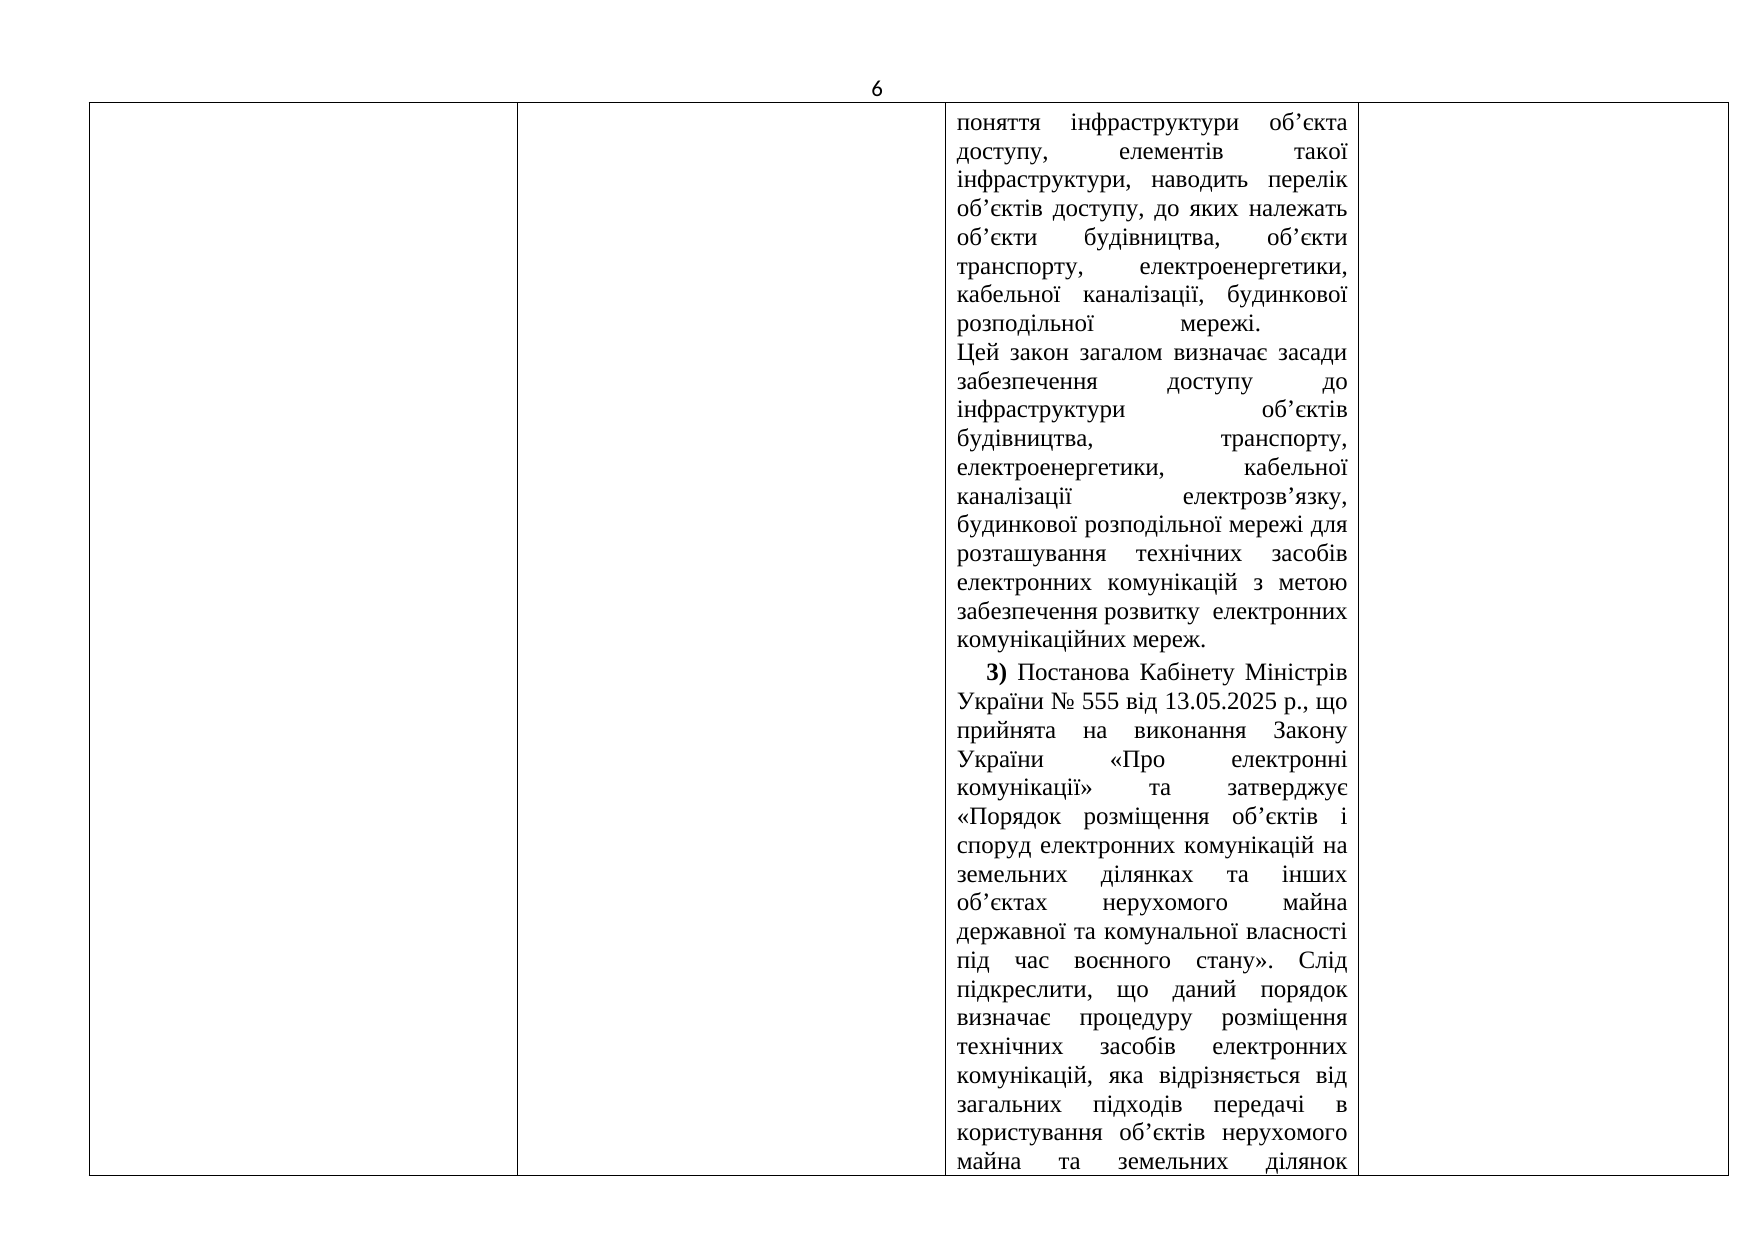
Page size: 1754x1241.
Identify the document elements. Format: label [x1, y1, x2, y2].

table_cell [518, 103, 945, 1175]
table_cell [946, 103, 1358, 1175]
